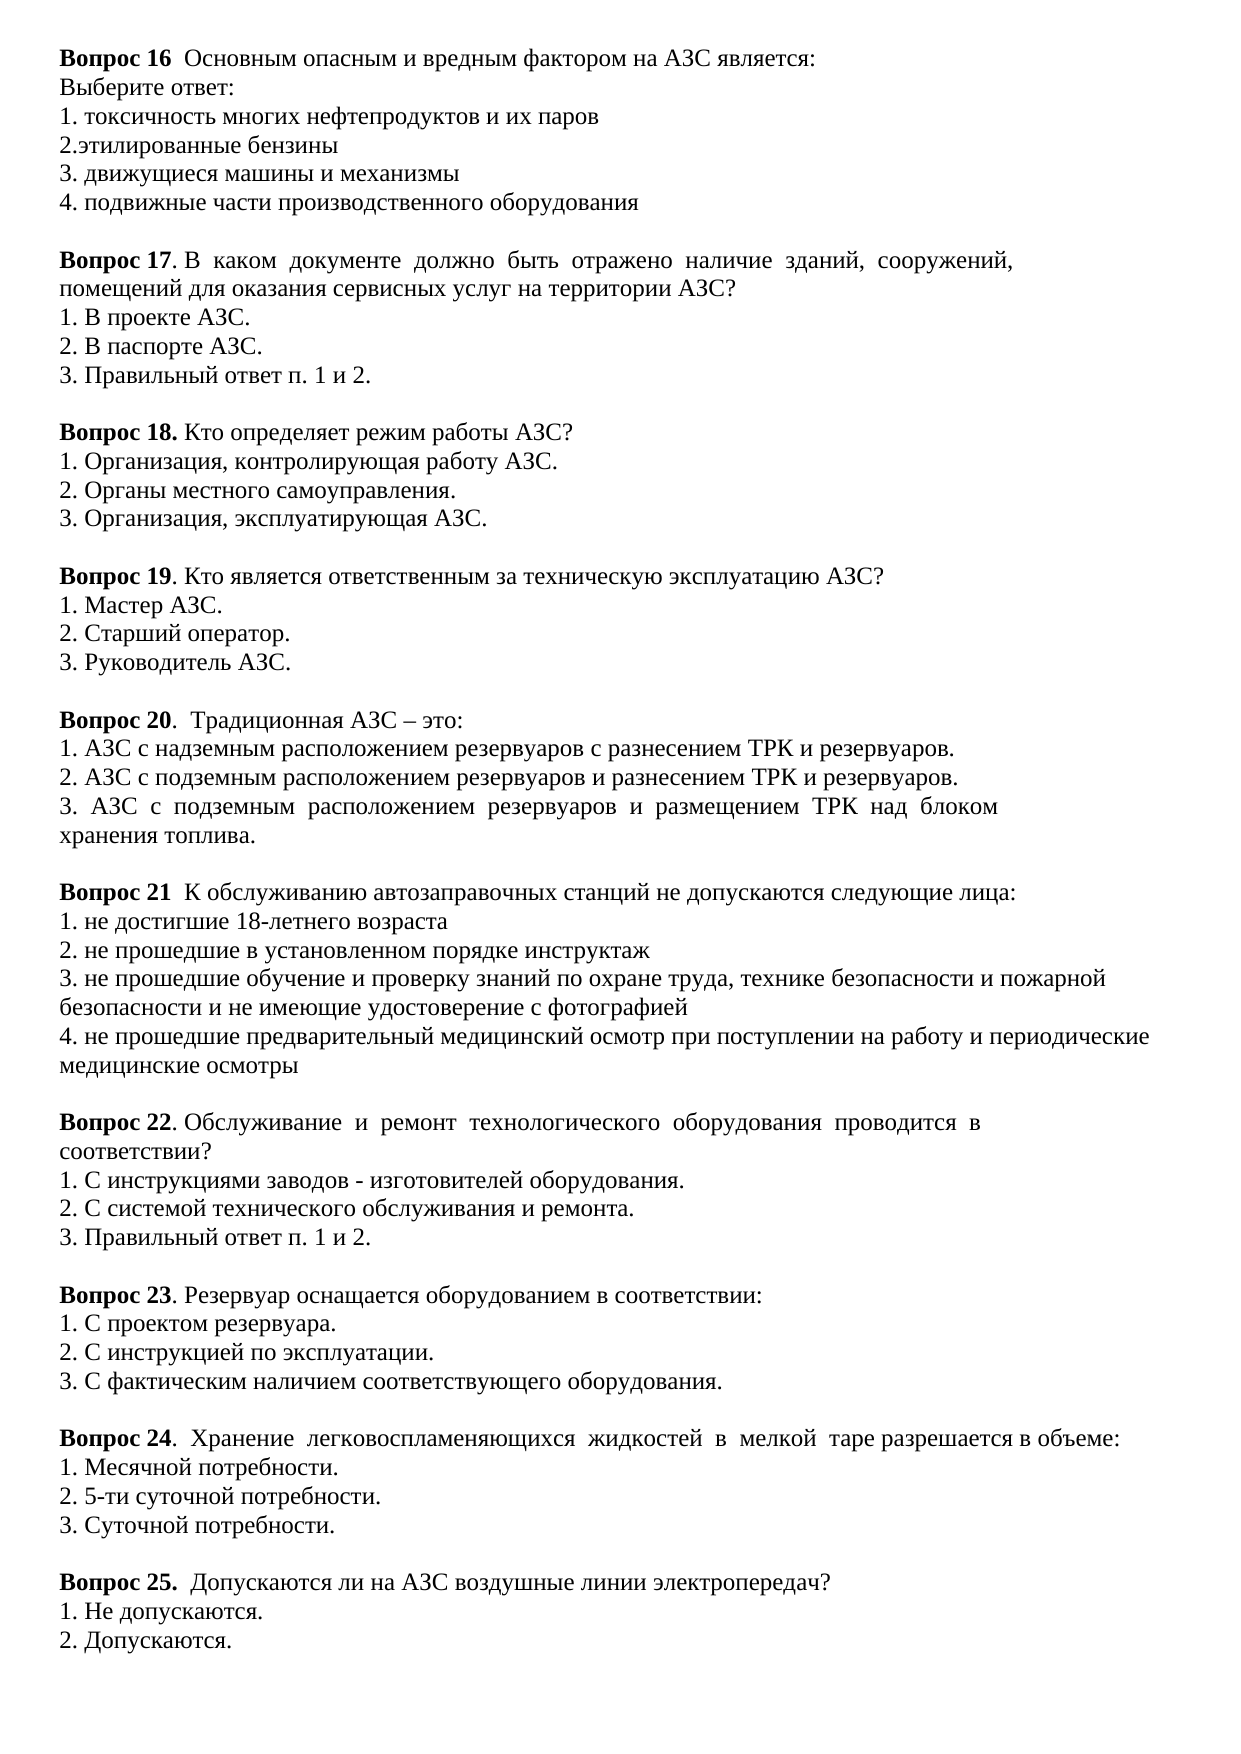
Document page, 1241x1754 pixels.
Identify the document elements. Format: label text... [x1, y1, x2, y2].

text 3. Правильный ответ п. 1 и 2. [59, 360, 1152, 388]
text 2. Допускаются. [59, 1625, 1152, 1653]
text Вопрос 20. Традиционная АЗС – это: [59, 705, 1152, 733]
text 1. токсичность многих нефтепродуктов и их паров [59, 101, 1152, 130]
text 1. С инструкциями заводов - изготовителей оборудования. [59, 1165, 1152, 1193]
text Вопрос 24. Хранение легковоспламеняющихся жидкостей в мелкой таре разрешается в объеме: [59, 1423, 1152, 1452]
text хранения топлива. [59, 820, 1152, 877]
text 2. В паспорте АЗС. [59, 331, 1152, 360]
text помещений для оказания сервисных услуг на территории АЗС? [59, 273, 1152, 302]
text 2. Органы местного самоуправления. [59, 475, 1152, 503]
text 1. В проекте АЗС. [59, 302, 1152, 331]
text Вопрос 17. В каком документе должно быть отражено наличие зданий, сооружений, [59, 245, 1152, 273]
text 2. АЗС с подземным расположением резервуаров и разнесением ТРК и резервуаров. [59, 762, 1152, 791]
text Вопрос 16 Основным опасным и вредным фактором на АЗС является: [59, 43, 1152, 72]
text 2. Старший оператор. [59, 618, 1152, 647]
text Вопрос 18. Кто определяет режим работы АЗС? [59, 417, 1152, 446]
text Вопрос 23. Резервуар оснащается оборудованием в соответствии: [59, 1280, 1152, 1308]
text 4. подвижные части производственного оборудования [59, 187, 1152, 216]
text 2. С системой технического обслуживания и ремонта. [59, 1193, 1152, 1222]
text 1. не достигшие 18-летнего возраста [59, 906, 1152, 935]
text 1. Не допускаются. [59, 1596, 1152, 1625]
text 3. Правильный ответ п. 1 и 2. [59, 1222, 1152, 1251]
text 3. Руководитель АЗС. [59, 647, 1152, 676]
text 2. 5-ти суточной потребности. [59, 1481, 1152, 1510]
text Вопрос 25. Допускаются ли на АЗС воздушные линии электропередач? [59, 1567, 1152, 1596]
text 1. Месячной потребности. [59, 1452, 1152, 1481]
text 3. не прошедшие обучение и проверку знаний по охране труда, технике безопасности и пожарной безопасности и не имеющие удостоверение с фотографией [59, 963, 1152, 1021]
text 2. не прошедшие в установленном порядке инструктаж [59, 935, 1152, 963]
text 3. Организация, эксплуатирующая АЗС. [59, 503, 1152, 532]
text Вопрос 22. Обслуживание и ремонт технологического оборудования проводится в [59, 1107, 1152, 1136]
text Вопрос 19. Кто является ответственным за техническую эксплуатацию АЗС? [59, 561, 1152, 590]
text 1. АЗС с надземным расположением резервуаров с разнесением ТРК и резервуаров. [59, 733, 1152, 762]
text 1. Мастер АЗС. [59, 590, 1152, 618]
text 1. С проектом резервуара. [59, 1308, 1152, 1337]
text 4. не прошедшие предварительный медицинский осмотр при поступлении на работу и периодические медицинские осмотры [59, 1021, 1152, 1078]
text соответствии? [59, 1136, 1152, 1165]
text 2. С инструкцией по эксплуатации. [59, 1337, 1152, 1366]
text Вопрос 21 К обслуживанию автозаправочных станций не допускаются следующие лица: [59, 877, 1152, 906]
text Выберите ответ: [59, 72, 1152, 101]
text 3. АЗС с подземным расположением резервуаров и размещением ТРК над блоком [59, 791, 1152, 820]
text 3. Суточной потребности. [59, 1510, 1152, 1567]
text 1. Организация, контролирующая работу АЗС. [59, 446, 1152, 475]
text 2.этилированные бензины [59, 130, 1152, 158]
text 3. С фактическим наличием соответствующего оборудования. [59, 1366, 1152, 1423]
text 3. движущиеся машины и механизмы [59, 158, 1152, 187]
